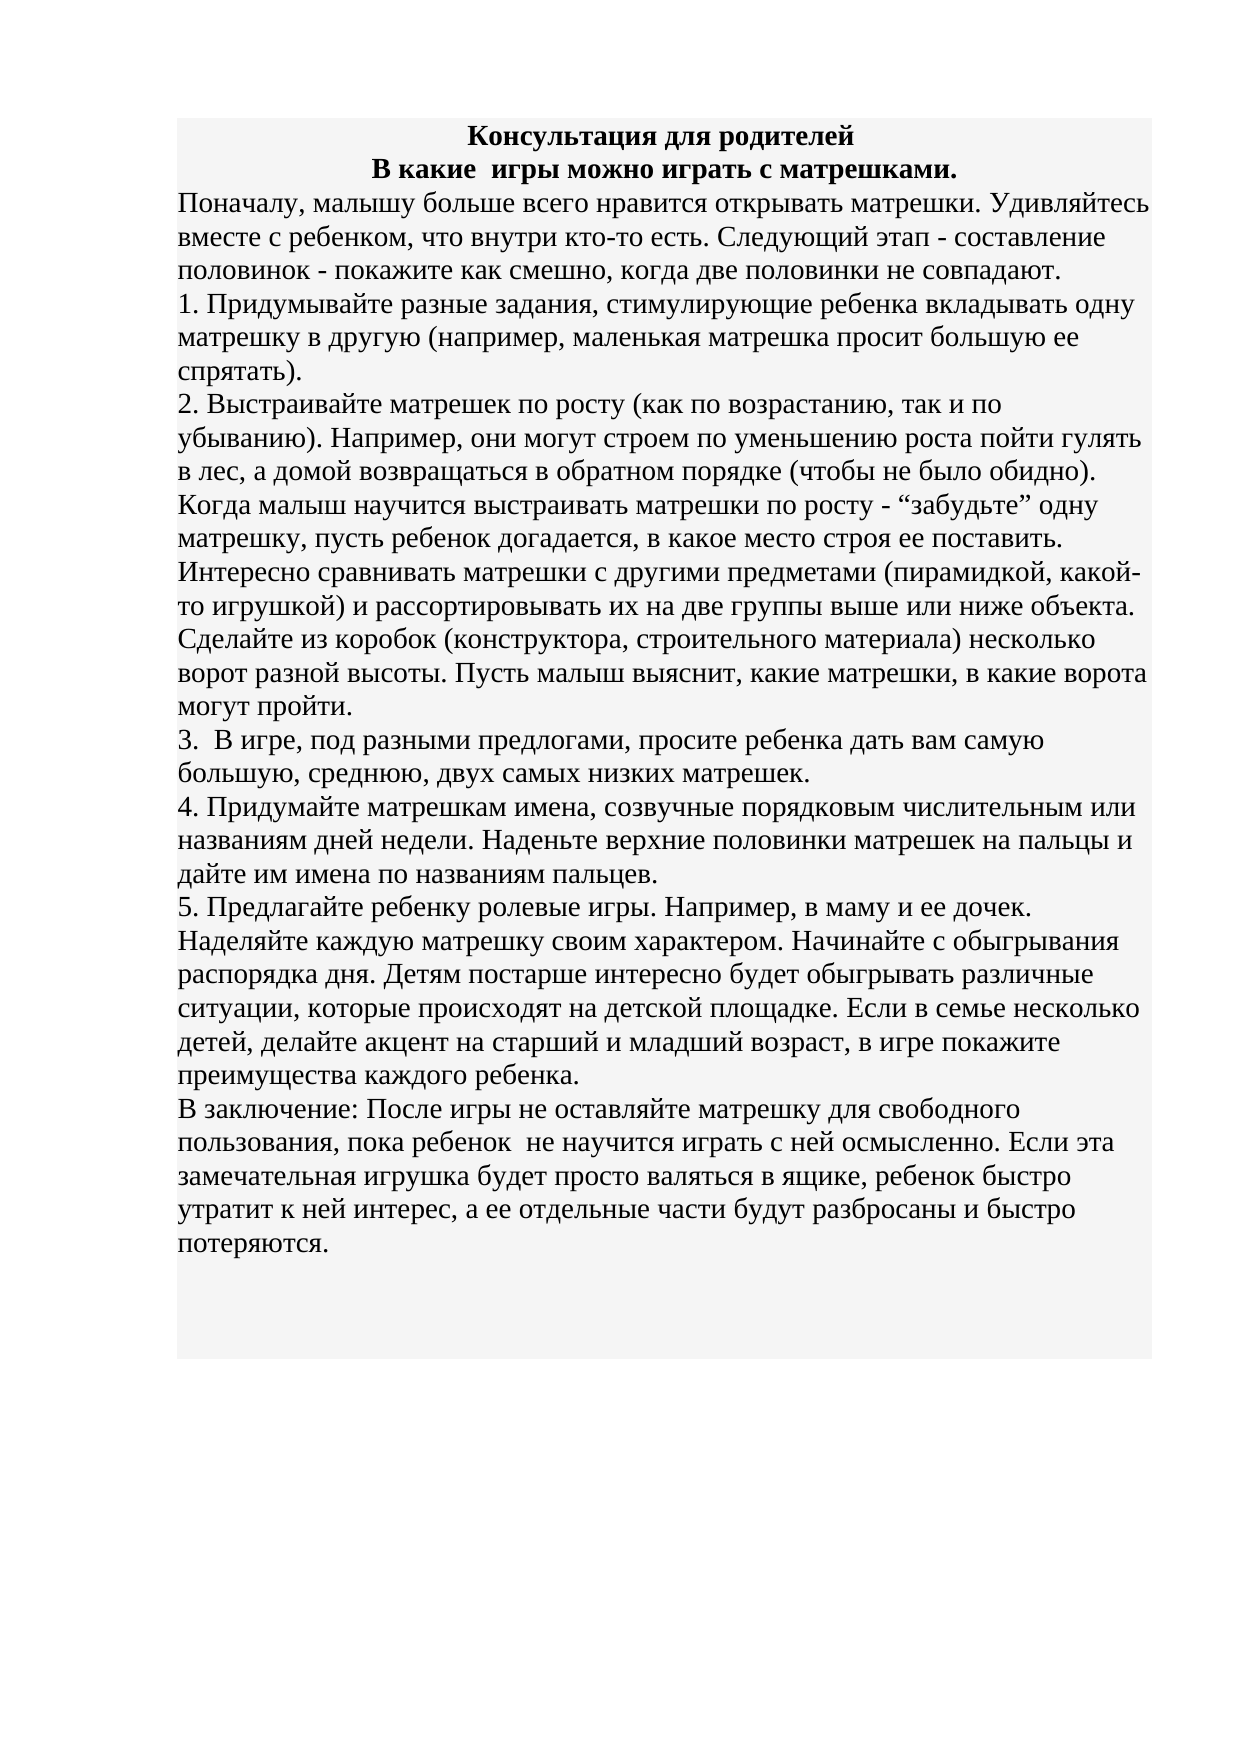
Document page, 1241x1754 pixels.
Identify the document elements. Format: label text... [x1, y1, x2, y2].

text 1. Придумывайте разные задания, стимулирующие ребенка вкладывать одну матрешку в другую (например, маленькая матрешка просит большую ее спрятать). 2. Выстраивайте матрешек по росту (как по возрастанию, так и по убыванию). Например, они могут строем по уменьшению роста пойти гулять в лес, а домой возвращаться в обратном порядке (чтобы не было обидно). Когда малыш научится выстраивать матрешки по росту - “забудьте” одну матрешку, пусть ребенок догадается, в какое место строя ее поставить. Интересно сравнивать матрешки с другими предметами (пирамидкой, какой-то игрушкой) и рассортировывать их на две группы выше или ниже объекта. Сделайте из коробок (конструктора, строительного материала) несколько ворот разной высоты. Пусть малыш выяснит, какие матрешки, в какие ворота могут пройти. 3. В игре, под разными предлогами, просите ребенка дать вам самую большую, среднюю, двух самых низких матрешек. 4. Придумайте матрешкам имена, созвучные порядковым числительным или названиям дней недели. Наденьте верхние половинки матрешек на пальцы и дайте им имена по названиям пальцев. 5. Предлагайте ребенку ролевые игры. Например, в маму и ее дочек. Наделяйте каждую матрешку своим характером. Начинайте с обыгрывания распорядка дня. Детям постарше интересно будет обыгрывать различные ситуации, которые происходят на детской площадке. Если в семье несколько детей, делайте акцент на старший и младший возраст, в игре покажите преимущества каждого ребенка. В заключение: После игры не оставляйте матрешку для свободного пользования, пока ребенок не научится играть с ней осмысленно. Если эта замечательная игрушка будет просто валяться в ящике, ребенок быстро утратит к ней интерес, а ее отдельные части будут разбросаны и быстро потеряются. [177, 286, 1152, 1258]
text В какие игры можно играть с матрешками. [177, 152, 1152, 185]
text Поначалу, малышу больше всего нравится открывать матрешки. Удивляйтесь вместе с ребенком, что внутри кто-то есть. Следующий этап - составление половинок - покажите как смешно, когда две половинки не совпадают. [177, 185, 1152, 286]
text Консультация для родителей [177, 118, 1152, 152]
